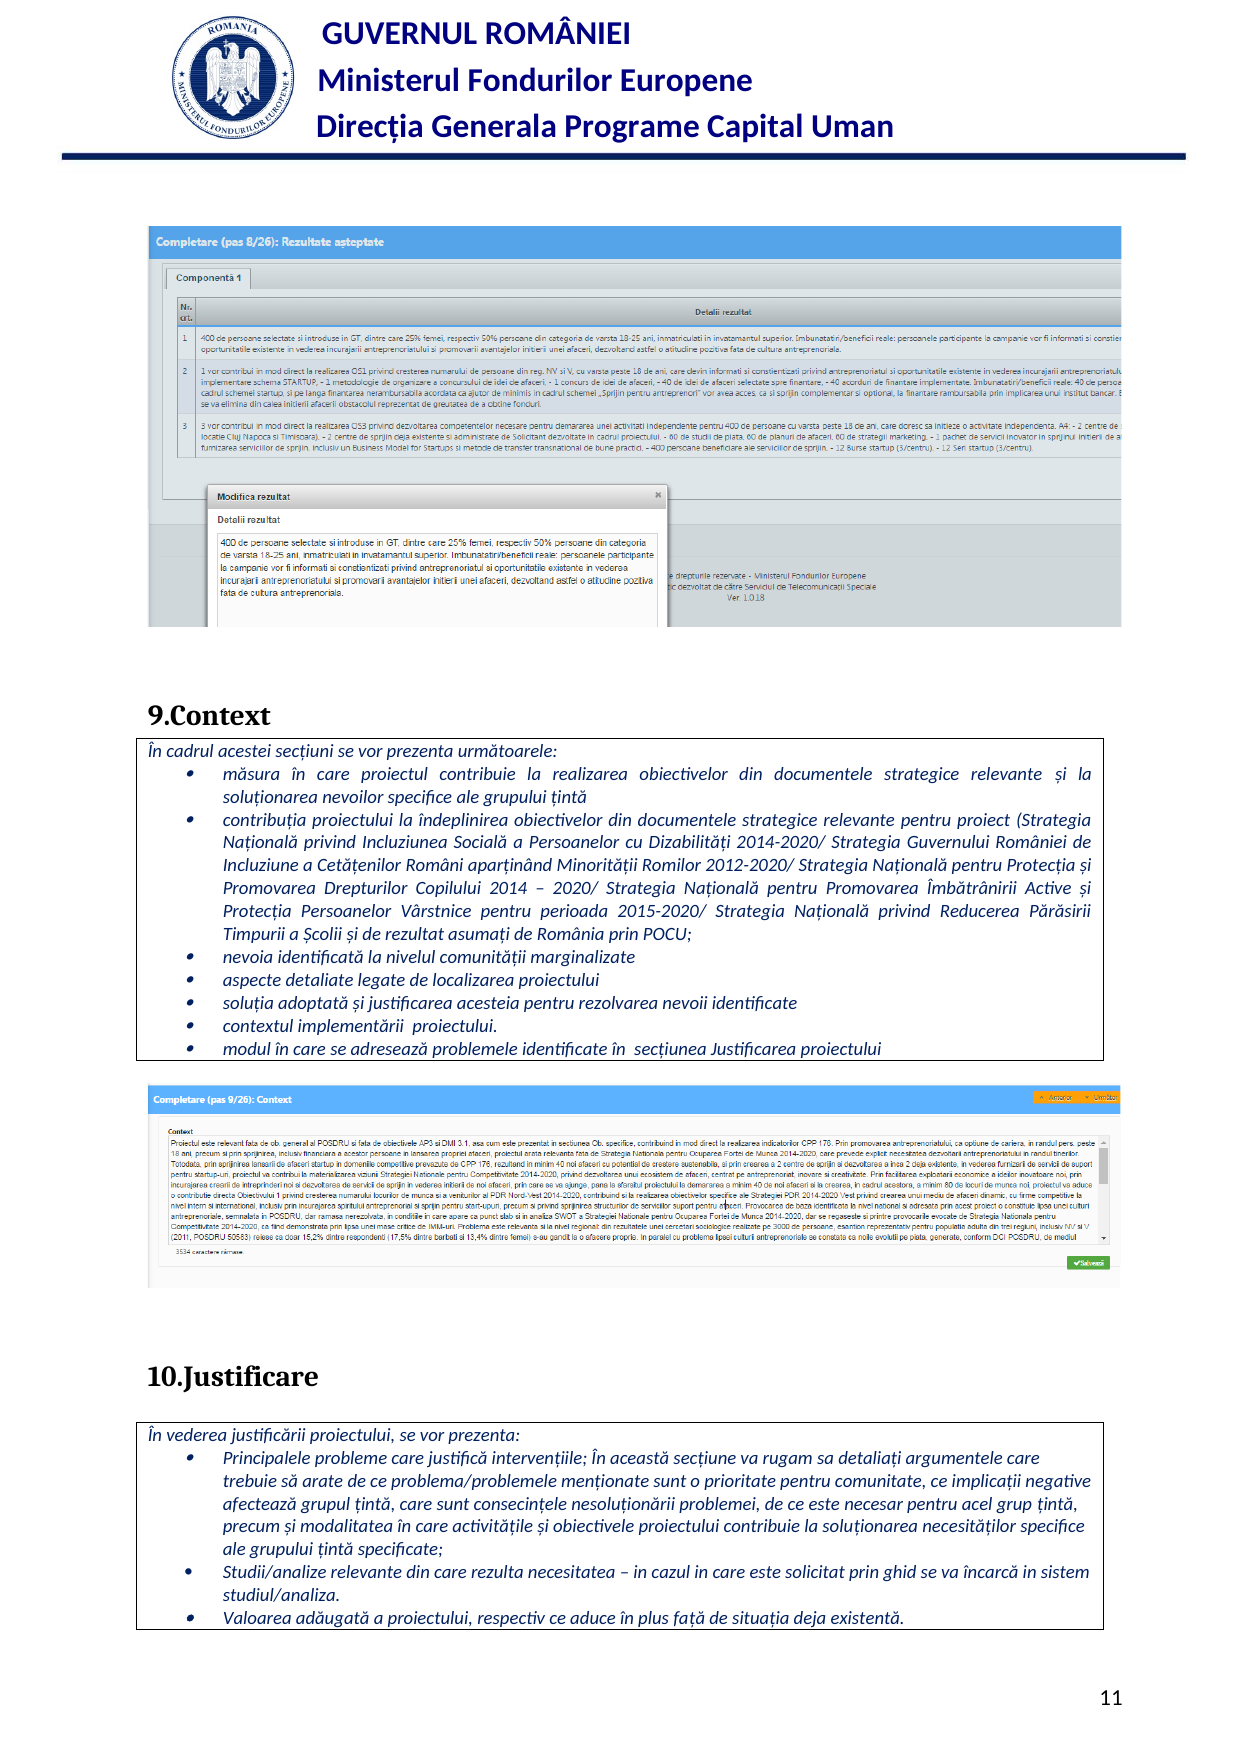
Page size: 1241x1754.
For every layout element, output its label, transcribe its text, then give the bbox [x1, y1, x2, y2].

picture [147, 1083, 1121, 1288]
table_header În vederea justificării proiectului, se vor prezenta: Principalele probleme care justifică intervențiile; În această secțiune va rugam sa detaliați argumentele care trebuie să arate de ce problema/problemele menționate sunt o prioritate pentru comunitate, ce implicații negative afectează grupul ţintă, care sunt consecințele nesoluționării problemei, de ce este necesar pentru acel grup ţintă, precum şi modalitatea în care activităţile şi obiectivele proiectului contribuie la soluţionarea necesităților specifice ale grupului ţintă specificate; Studii/analize relevante din care rezulta necesitatea – in cazul in care este solicitat prin ghid se va încarcă in sistem studiul/analiza. Valoarea adăugată a proiectului, respectiv ce aduce în plus faţă de situația deja existentă. [137, 1423, 1103, 1629]
subtitle 10.Justificare [148, 1360, 1122, 1394]
subtitle 9.Context [148, 699, 1122, 733]
table_header În cadrul acestei secțiuni se vor prezenta următoarele: măsura în care proiectul contribuie la realizarea obiectivelor din documentele strategice relevante şi la soluționarea nevoilor specifice ale grupului țintă contribuţia proiectului la îndeplinirea obiectivelor din documentele strategice relevante pentru proiect (Strategia Națională privind Incluziunea Socială a Persoanelor cu Dizabilități 2014-2020/ Strategia Guvernului României de Incluziune a Cetățenilor Români aparținând Minorității Romilor 2012-2020/ Strategia Națională pentru Protecția și Promovarea Drepturilor Copilului 2014 – 2020/ Strategia Națională pentru Promovarea Îmbătrânirii Active și Protecția Persoanelor Vârstnice pentru perioada 2015-2020/ Strategia Națională privind Reducerea Părăsirii Timpurii a Școlii şi de rezultat asumați de România prin POCU; nevoia identificată la nivelul comunității marginalizate aspecte detaliate legate de localizarea proiectului soluția adoptată şi justificarea acesteia pentru rezolvarea nevoii identificate contextul implementării proiectului. modul în care se adresează problemele identificate în secțiunea Justificarea proiectului [137, 739, 1103, 1060]
picture [147, 226, 1122, 627]
picture [171, 13, 296, 141]
picture [31, 145, 1210, 173]
